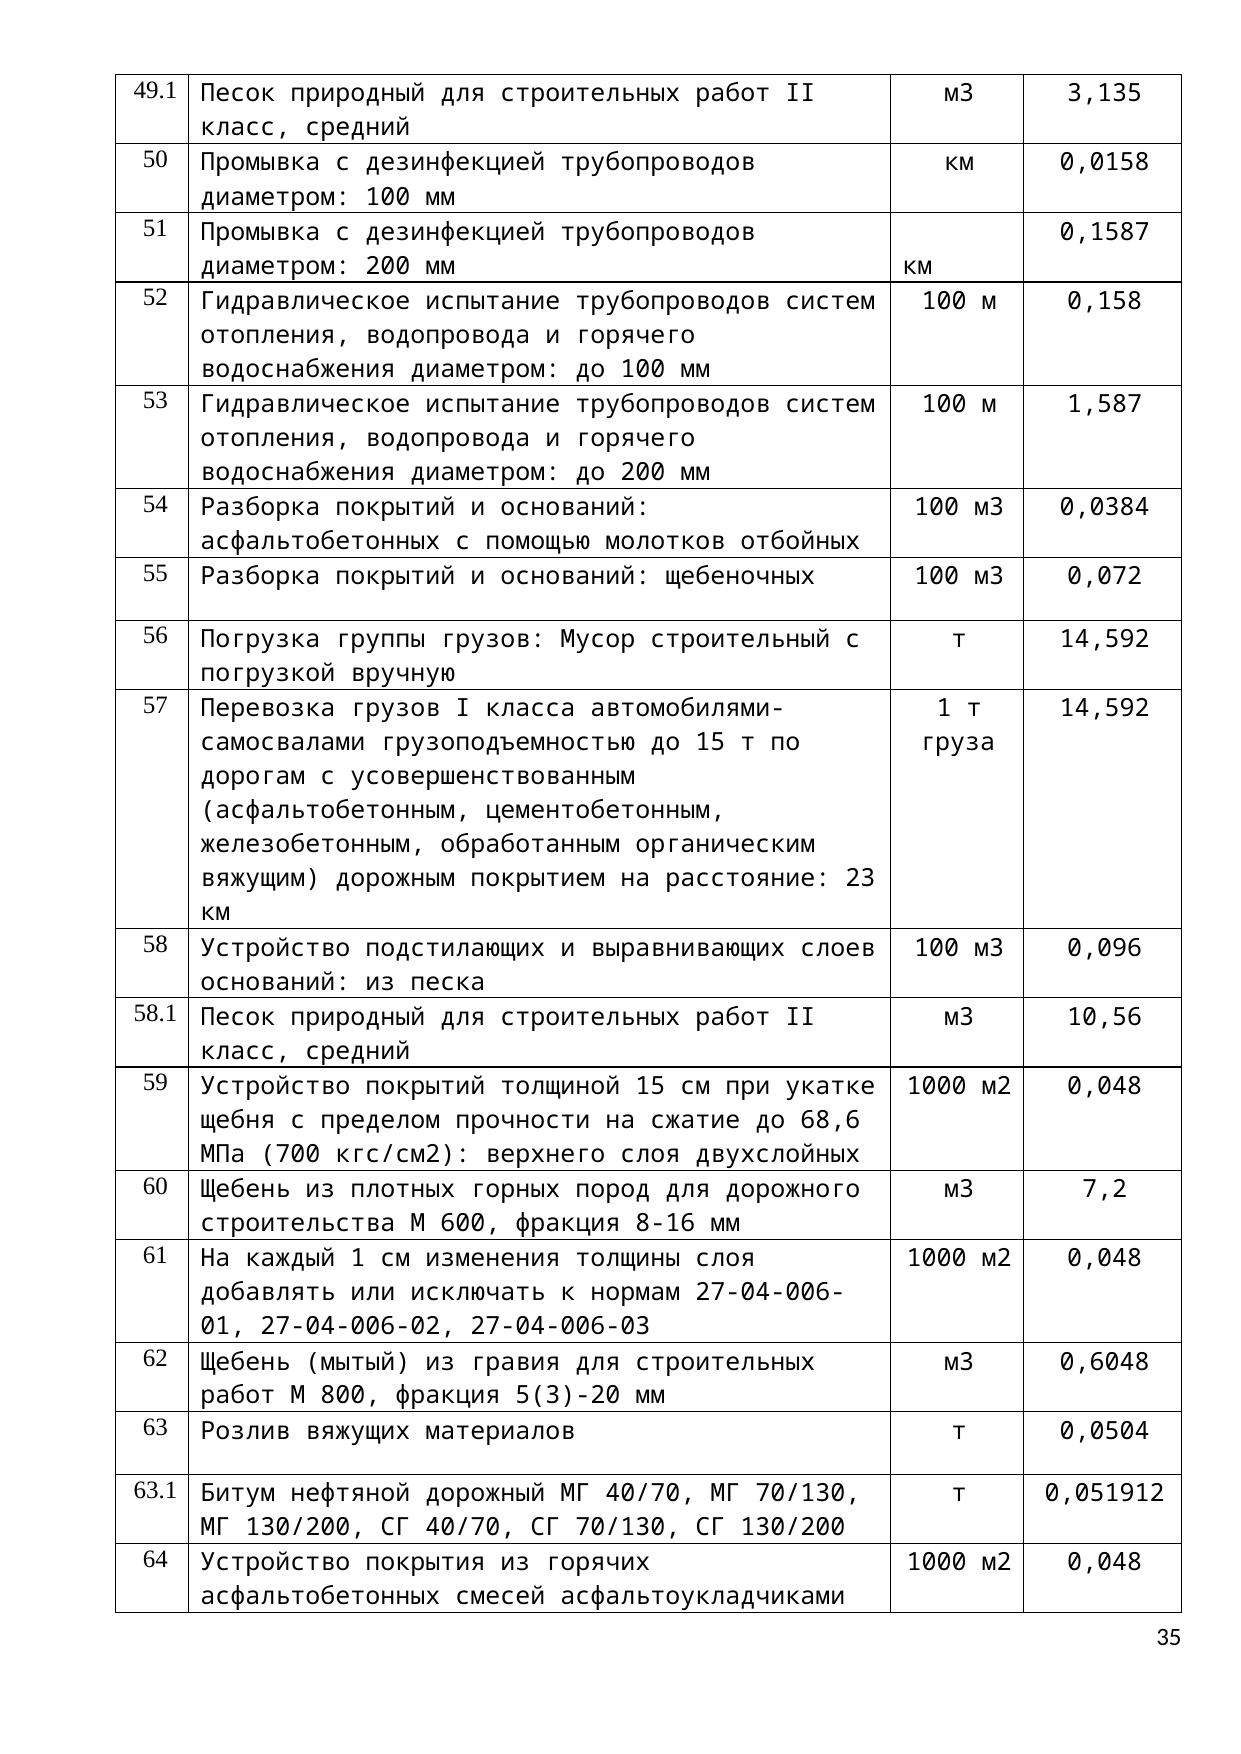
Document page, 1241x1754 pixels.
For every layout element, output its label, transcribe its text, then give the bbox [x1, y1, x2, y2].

table_cell 1 т груза [891, 690, 1023, 928]
table_cell [116, 929, 188, 997]
table_cell Устройство подстилающих и выравнивающих слоев оснований: из песка [189, 929, 890, 997]
table_cell [116, 213, 188, 281]
table_cell Песок природный для строительных работ II класс, средний [189, 75, 890, 143]
table_cell Разборка покрытий и оснований: щебеночных [189, 558, 890, 619]
table_cell 49.1 [116, 75, 188, 143]
table_cell 1000 м2 [891, 1068, 1023, 1170]
table_cell Щебень (мытый) из гравия для строительных работ М 800, фракция 5(3)-20 мм [189, 1343, 890, 1411]
table_cell 1000 м2 [891, 1240, 1023, 1342]
table_cell Устройство покрытий толщиной 15 см при укатке щебня с пределом прочности на сжатие до 68,6 МПа (700 кгс/см2): верхнего слоя двухслойных [189, 1068, 890, 1170]
table_cell Разборка покрытий и оснований: асфальтобетонных с помощью молотков отбойных [189, 489, 890, 557]
table_cell [116, 1171, 188, 1239]
table_cell 100 м [891, 283, 1023, 384]
table_cell 10,56 [1024, 998, 1181, 1066]
table_cell [116, 489, 188, 557]
table_cell Устройство покрытия из горячих асфальтобетонных смесей асфальтоукладчиками второго типоразмера, толщина слоя 4 см [189, 1544, 890, 1612]
table_cell 0,158 [1024, 283, 1181, 384]
table_cell Битум нефтяной дорожный МГ 40/70, МГ 70/130, МГ 130/200, СГ 40/70, СГ 70/130, СГ 130/200 [189, 1475, 890, 1543]
table_cell м3 [891, 75, 1023, 143]
table_cell [116, 144, 188, 212]
table_cell Гидравлическое испытание трубопроводов систем отопления, водопровода и горячего водоснабжения диаметром: до 200 мм [189, 386, 890, 488]
table_cell На каждый 1 см изменения толщины слоя добавлять или исключать к нормам 27-04-006-01, 27-04-006-02, 27-04-006-03 [189, 1240, 890, 1342]
table_cell 100 м3 [891, 929, 1023, 997]
table_cell 0,051912 [1024, 1475, 1181, 1543]
table_cell м3 [891, 1343, 1023, 1411]
table_cell Гидравлическое испытание трубопроводов систем отопления, водопровода и горячего водоснабжения диаметром: до 100 мм [189, 283, 890, 384]
table_cell [116, 1068, 188, 1170]
table_cell 58.1 [116, 998, 188, 1066]
table_cell 1000 м2 [891, 1544, 1023, 1612]
table_cell км [891, 144, 1023, 212]
table_cell Щебень из плотных горных пород для дорожного строительства М 600, фракция 8-16 мм [189, 1171, 890, 1239]
table_cell 100 м3 [891, 558, 1023, 619]
table_cell 0,6048 [1024, 1343, 1181, 1411]
table_cell [116, 621, 188, 689]
table_cell 14,592 [1024, 621, 1181, 689]
table_cell км [891, 213, 1023, 281]
table_cell Погрузка группы грузов: Мусор строительный с погрузкой вручную [189, 621, 890, 689]
table_cell 0,048 [1024, 1068, 1181, 1170]
table_cell 14,592 [1024, 690, 1181, 928]
table_cell [116, 690, 188, 928]
table_cell т [891, 1475, 1023, 1543]
table_cell м3 [891, 1171, 1023, 1239]
table_cell 0,072 [1024, 558, 1181, 619]
table_cell 0,1587 [1024, 213, 1181, 281]
table_cell [116, 1343, 188, 1411]
table_cell 0,048 [1024, 1240, 1181, 1342]
table_cell м3 [891, 998, 1023, 1066]
table_cell 7,2 [1024, 1171, 1181, 1239]
table_cell [116, 386, 188, 488]
table_cell 100 м3 [891, 489, 1023, 557]
table_cell Промывка с дезинфекцией трубопроводов диаметром: 100 мм [189, 144, 890, 212]
table_cell 63.1 [116, 1475, 188, 1543]
table_cell Перевозка грузов I класса автомобилями-самосвалами грузоподъемностью до 15 т по дорогам с усовершенствованным (асфальтобетонным, цементобетонным, железобетонным, обработанным органическим вяжущим) дорожным покрытием на расстояние: 23 км [189, 690, 890, 928]
table_cell 1,587 [1024, 386, 1181, 488]
table_cell Розлив вяжущих материалов [189, 1412, 890, 1474]
table_cell Промывка с дезинфекцией трубопроводов диаметром: 200 мм [189, 213, 890, 281]
table_cell 3,135 [1024, 75, 1181, 143]
table_cell 0,0504 [1024, 1412, 1181, 1474]
table_cell [116, 283, 188, 384]
table_cell т [891, 1412, 1023, 1474]
table_cell [116, 558, 188, 619]
table_cell т [891, 621, 1023, 689]
table_cell 0,096 [1024, 929, 1181, 997]
table_cell [116, 1544, 188, 1612]
table_cell [116, 1240, 188, 1342]
table_cell 0,048 [1024, 1544, 1181, 1612]
table_cell 0,0158 [1024, 144, 1181, 212]
table_cell Песок природный для строительных работ II класс, средний [189, 998, 890, 1066]
table_cell 100 м [891, 386, 1023, 488]
table_cell [116, 1412, 188, 1474]
table_cell 0,0384 [1024, 489, 1181, 557]
